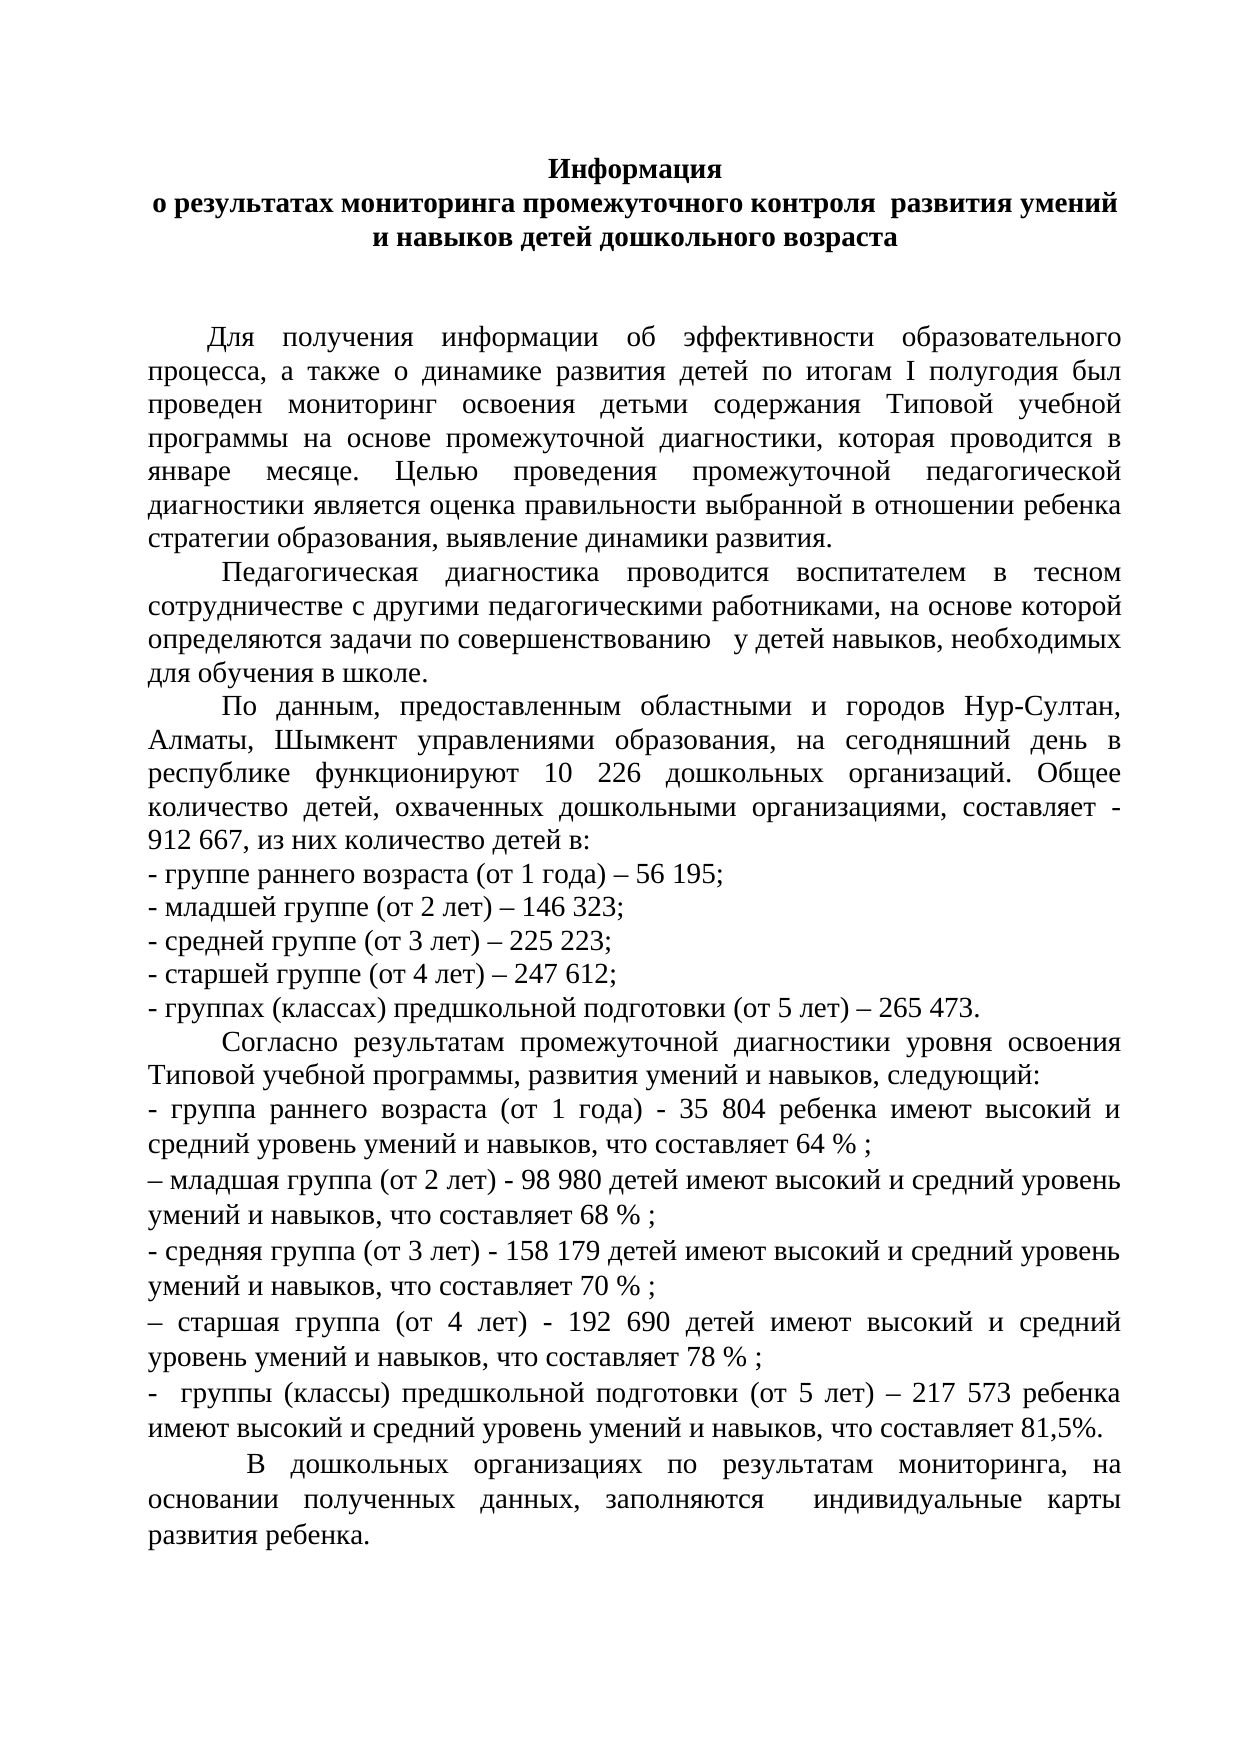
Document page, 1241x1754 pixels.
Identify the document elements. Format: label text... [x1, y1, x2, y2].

text По данным, предоставленным областными и городов Нур-Султан, Алматы, Шымкент управлениями образования, на сегодняшний день в республике функционируют 10 226 дошкольных организаций. Общее количество детей, охваченных дошкольными организациями, составляет - 912 667, из них количество детей в: [148, 688, 1122, 856]
text - группе раннего возраста (от 1 года) – 56 195; [148, 856, 1122, 889]
text Согласно результатам промежуточной диагностики уровня освоения Типовой учебной программы, развития умений и навыков, следующий: [148, 1024, 1122, 1091]
text - средняя группа (от 3 лет) - 158 179 детей имеют высокий и средний уровень умений и навыков, что составляет 70 % ; [148, 1233, 1122, 1302]
text Педагогическая диагностика проводится воспитателем в тесном сотрудничестве с другими педагогическими работниками, на основе которой определяются задачи по совершенствованию у детей навыков, необходимых для обучения в школе. [148, 554, 1122, 688]
text – старшая группа (от 4 лет) - 192 690 детей имеют высокий и средний уровень умений и навыков, что составляет 78 % ; [148, 1304, 1122, 1373]
text – младшая группа (от 2 лет) - 98 980 детей имеют высокий и средний уровень умений и навыков, что составляет 68 % ; [148, 1162, 1122, 1231]
text Для получения информации об эффективности образовательного процесса, а также о динамике развития детей по итогам I полугодия был проведен мониторинг освоения детьми содержания Типовой учебной программы на основе промежуточной диагностики, которая проводится в январе месяце. Целью проведения промежуточной педагогической диагностики является оценка правильности выбранной в отношении ребенка стратегии образования, выявление динамики развития. [148, 319, 1122, 554]
text В дошкольных организациях по результатам мониторинга, на основании полученных данных, заполняются индивидуальные карты развития ребенка. [148, 1446, 1122, 1551]
text Информация [148, 152, 1122, 185]
text - группах (классах) предшкольной подготовки (от 5 лет) – 265 473. [148, 990, 1122, 1024]
text - группа раннего возраста (от 1 года) - 35 804 ребенка имеют высокий и средний уровень умений и навыков, что составляет 64 % ; [148, 1091, 1122, 1160]
text - средней группе (от 3 лет) – 225 223; [148, 923, 1122, 957]
text - младшей группе (от 2 лет) – 146 323; [148, 889, 1122, 923]
text о результатах мониторинга промежуточного контроля развития умений и навыков детей дошкольного возраста [148, 185, 1122, 252]
text - старшей группе (от 4 лет) – 247 612; [148, 957, 1122, 990]
text - группы (классы) предшкольной подготовки (от 5 лет) – 217 573 ребенка имеют высокий и средний уровень умений и навыков, что составляет 81,5%. [148, 1375, 1122, 1444]
